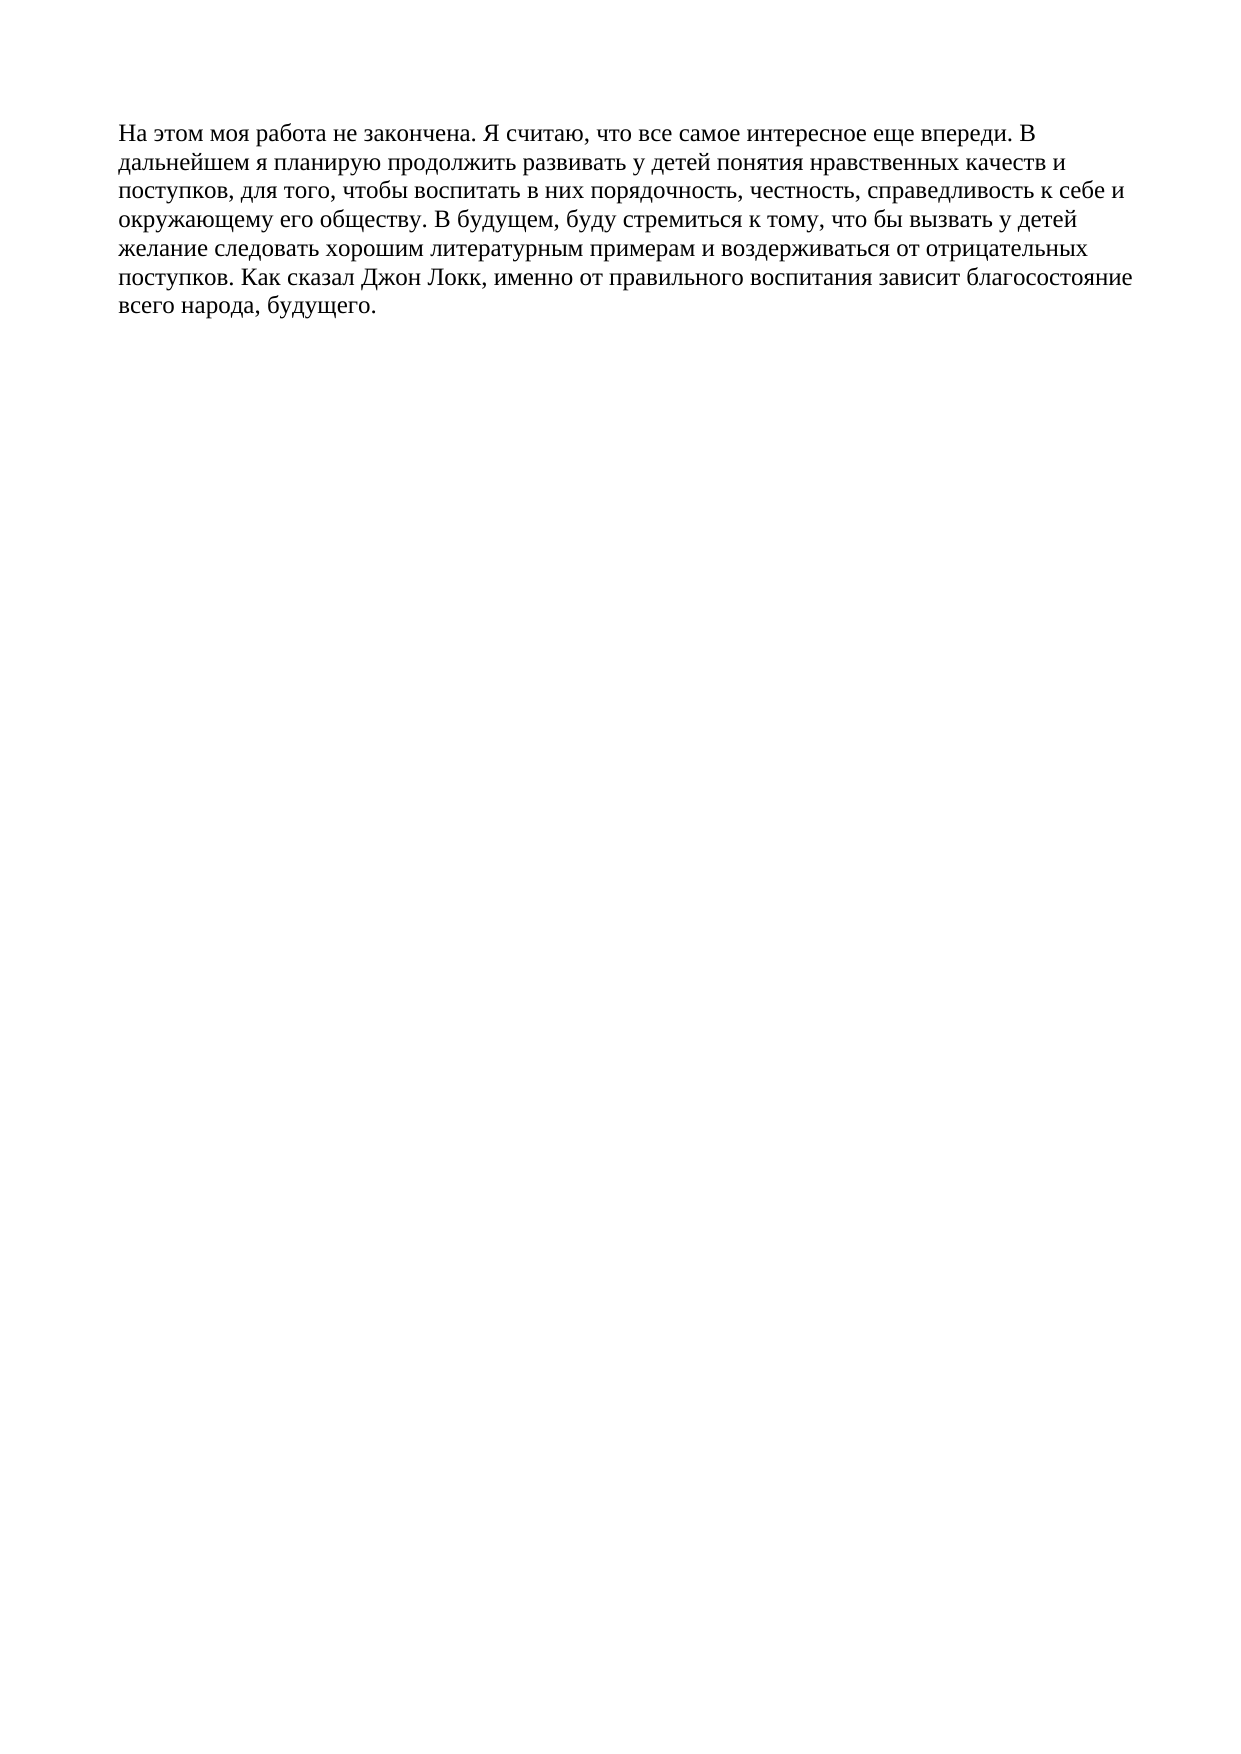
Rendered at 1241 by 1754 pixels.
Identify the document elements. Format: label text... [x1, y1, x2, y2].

text На этом моя работа не закончена. Я считаю, что все самое интересное еще впереди. В дальнейшем я планирую продолжить развивать у детей понятия нравственных качеств и поступков, для того, чтобы воспитать в них порядочность, честность, справедливость к себе и окружающему его обществу. В будущем, буду стремиться к тому, что бы вызвать у детей желание следовать хорошим литературным примерам и воздерживаться от отрицательных поступков. Как сказал Джон Локк, именно от правильного воспитания зависит благосостояние всего народа, будущего. [118, 118, 1152, 319]
